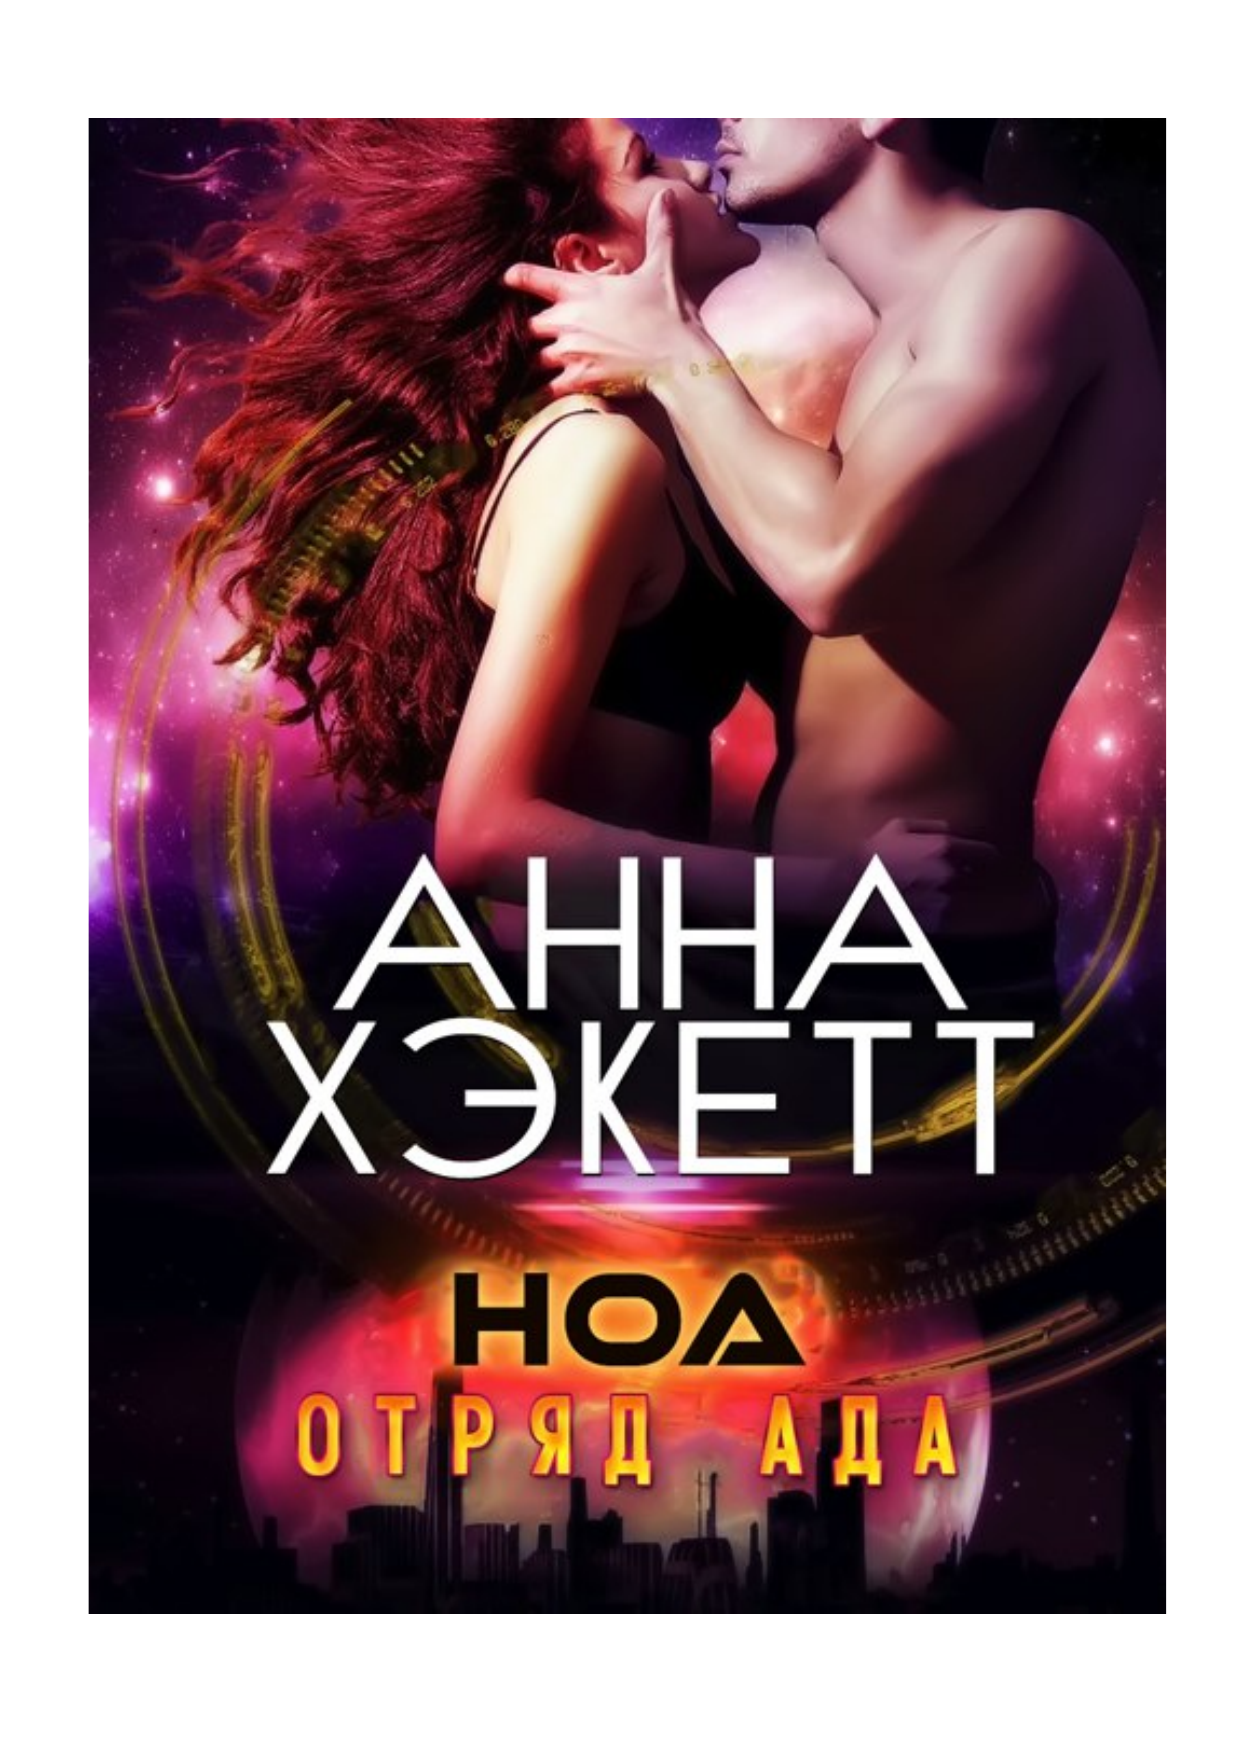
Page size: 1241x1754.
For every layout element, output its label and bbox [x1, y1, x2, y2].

picture [88, 118, 1167, 1614]
